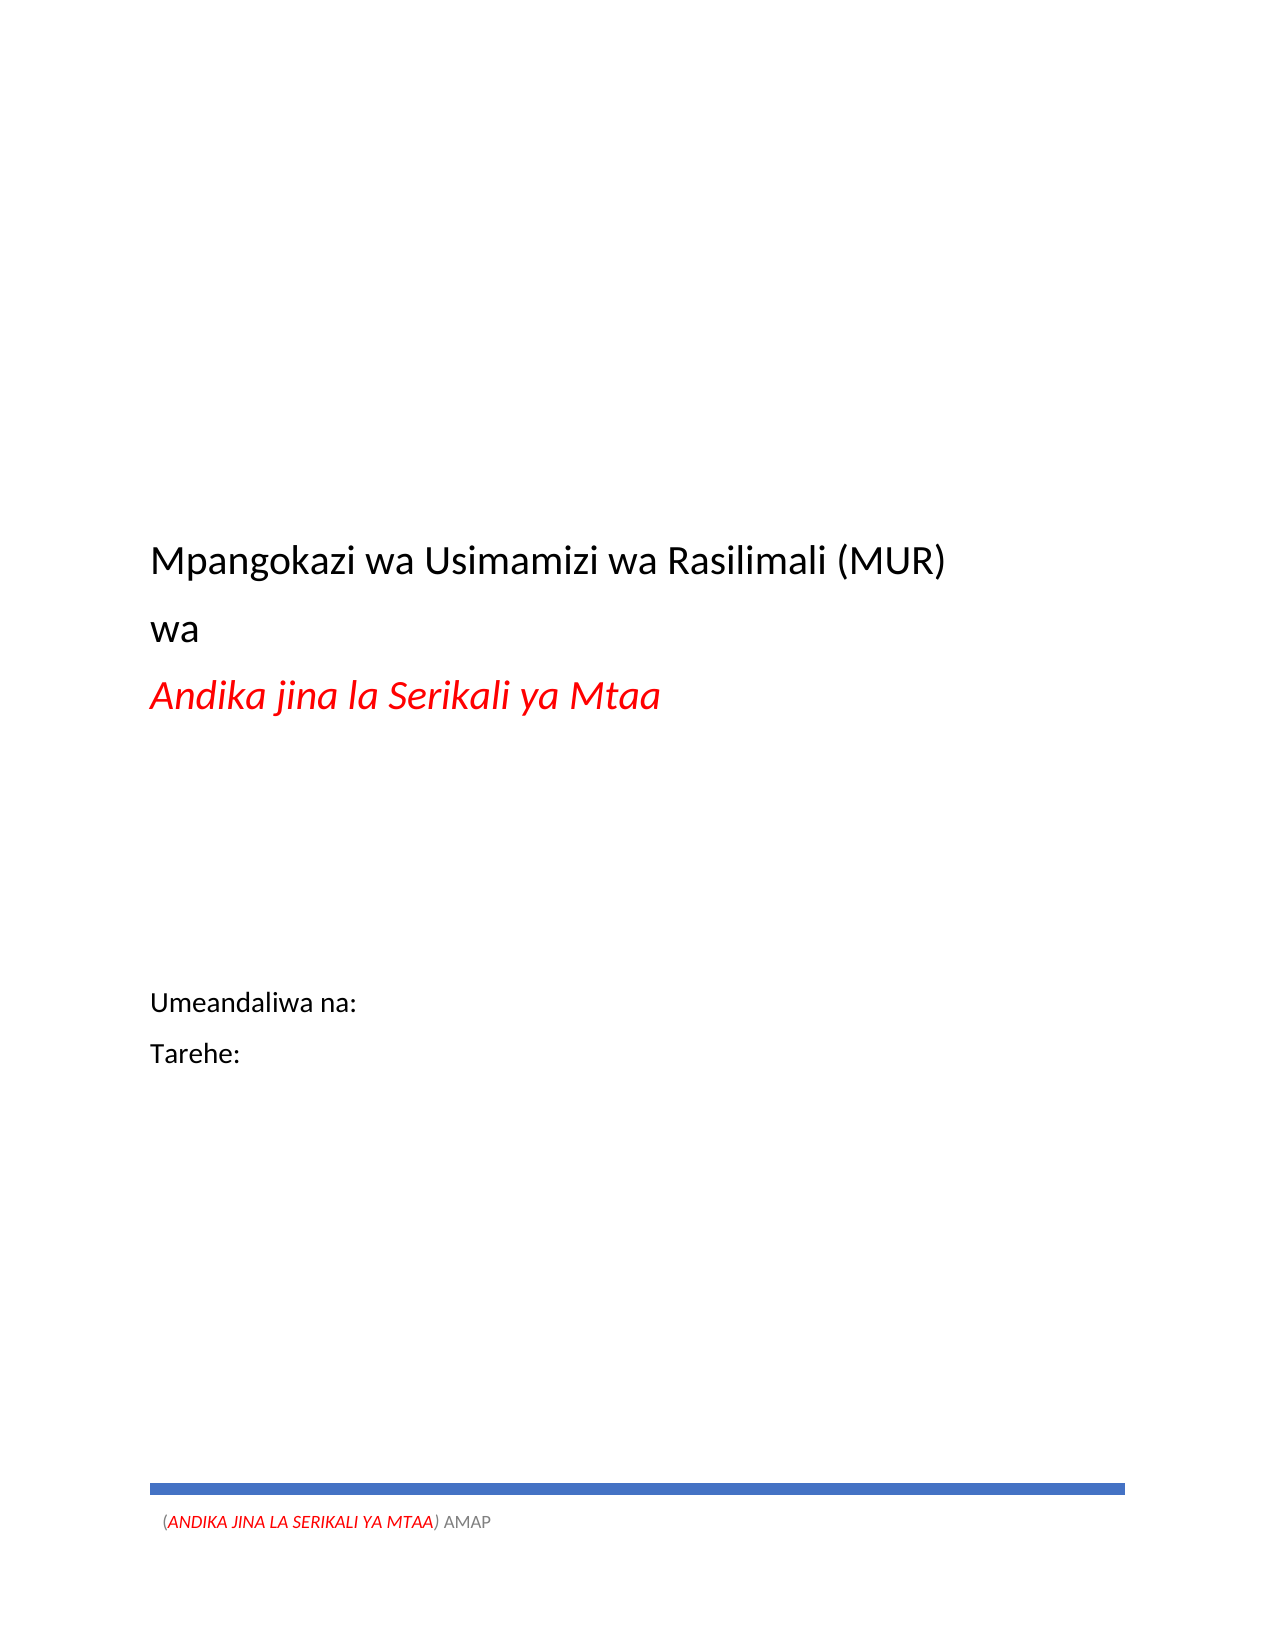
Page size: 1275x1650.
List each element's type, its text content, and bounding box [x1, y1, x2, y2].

text Umeandaliwa na: [150, 984, 1125, 1020]
text Mpangokazi wa Usimamizi wa Rasilimali (MUR) [150, 534, 1125, 585]
text Tarehe: [150, 1035, 1125, 1071]
text wa [150, 602, 1125, 653]
text Andika jina la Serikali ya Mtaa [150, 669, 1125, 720]
